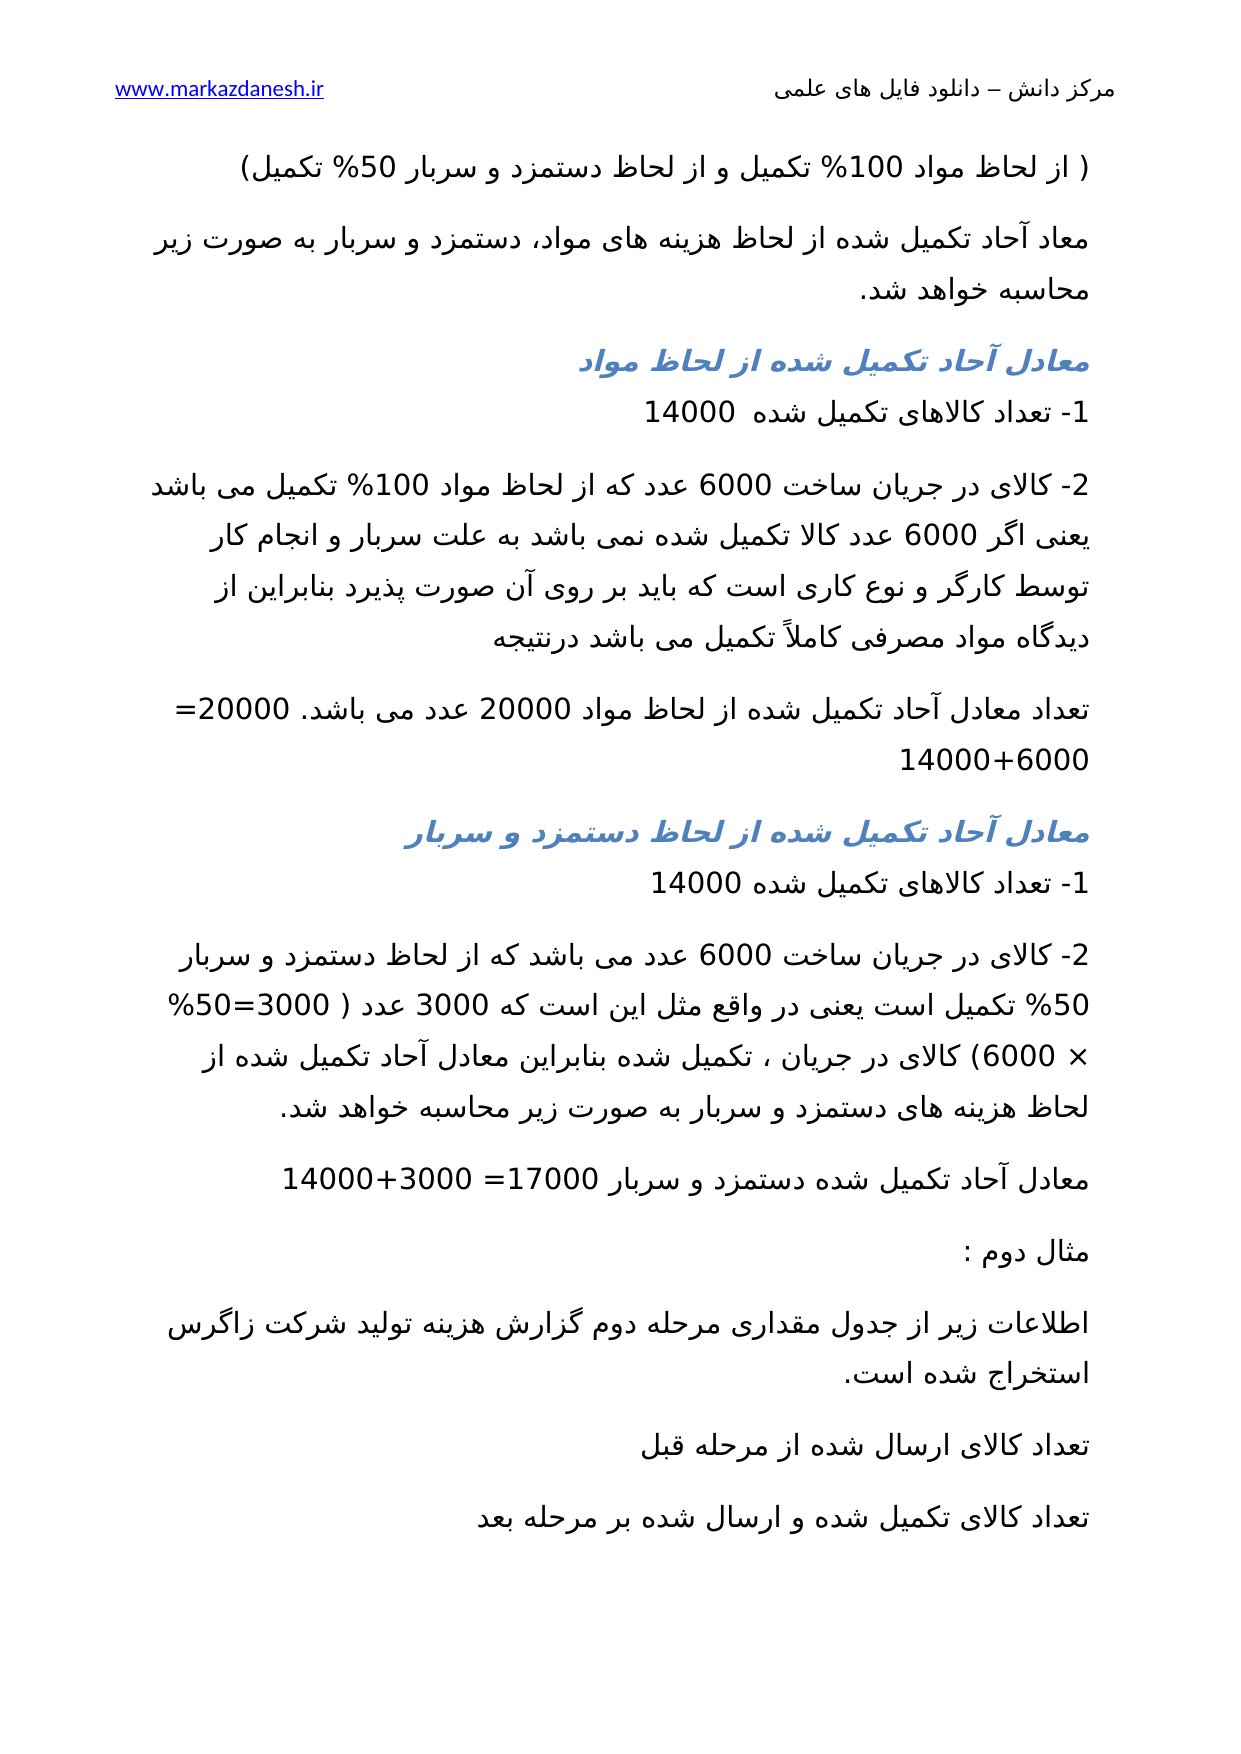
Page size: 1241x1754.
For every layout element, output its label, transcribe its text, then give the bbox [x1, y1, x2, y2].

text 2- کالای در جریان ساخت 6000 عدد که از لحاظ مواد 100% تکمیل می باشد یعنی اگر 6000 عدد کالا تکمیل شده نمی باشد به علت سربار و انجام کار توسط کارگر و نوع کاری است که باید بر روی آن صورت پذیرد بنابراین از دیدگاه مواد مصرفی کاملاً تکمیل می باشد درنتیجه [150, 468, 1090, 654]
text تعداد معادل آحاد تکمیل شده از لحاظ مواد 20000 عدد می باشد. 20000= 6000+14000 [150, 692, 1090, 777]
text 2- کالای در جریان ساخت 6000 عدد می باشد که از لحاظ دستمزد و سربار 50% تکمیل است یعنی در واقع مثل این است که 3000 عدد ( 3000=50% × 6000) کالای در جریان ، تکمیل شده بنابراین معادل آحاد تکمیل شده از لحاظ هزینه های دستمزد و سربار به صورت زیر محاسبه خواهد شد. [150, 938, 1090, 1124]
text 1- تعداد کالاهای تکمیل شده 14000 [150, 866, 1090, 900]
text ( از لحاظ مواد 100% تکمیل و از لحاظ دستمزد و سربار 50% تکمیل) [150, 150, 1090, 184]
text تعداد کالای تکمیل شده و ارسال شده بر مرحله بعد [150, 1500, 1090, 1534]
text معاد آحاد تکمیل شده از لحاظ هزینه های مواد، دستمزد و سربار به صورت زیر محاسبه خواهد شد. [150, 222, 1090, 307]
text 1- تعداد کالاهای تکمیل شده 14000 [150, 395, 1090, 430]
text اطلاعات زیر از جدول مقداری مرحله دوم گزارش هزینه تولید شرکت زاگرس استخراج شده است. [150, 1306, 1090, 1391]
subtitle معادل آحاد تکمیل شده از لحاظ مواد [150, 344, 1090, 378]
text تعداد کالای ارسال شده از مرحله قبل [150, 1429, 1090, 1463]
text مثال دوم : [150, 1234, 1090, 1268]
subtitle معادل آحاد تکمیل شده از لحاظ دستمزد و سربار [150, 815, 1090, 849]
text معادل آحاد تکمیل شده دستمزد و سربار 17000= 3000+14000 [150, 1162, 1090, 1196]
